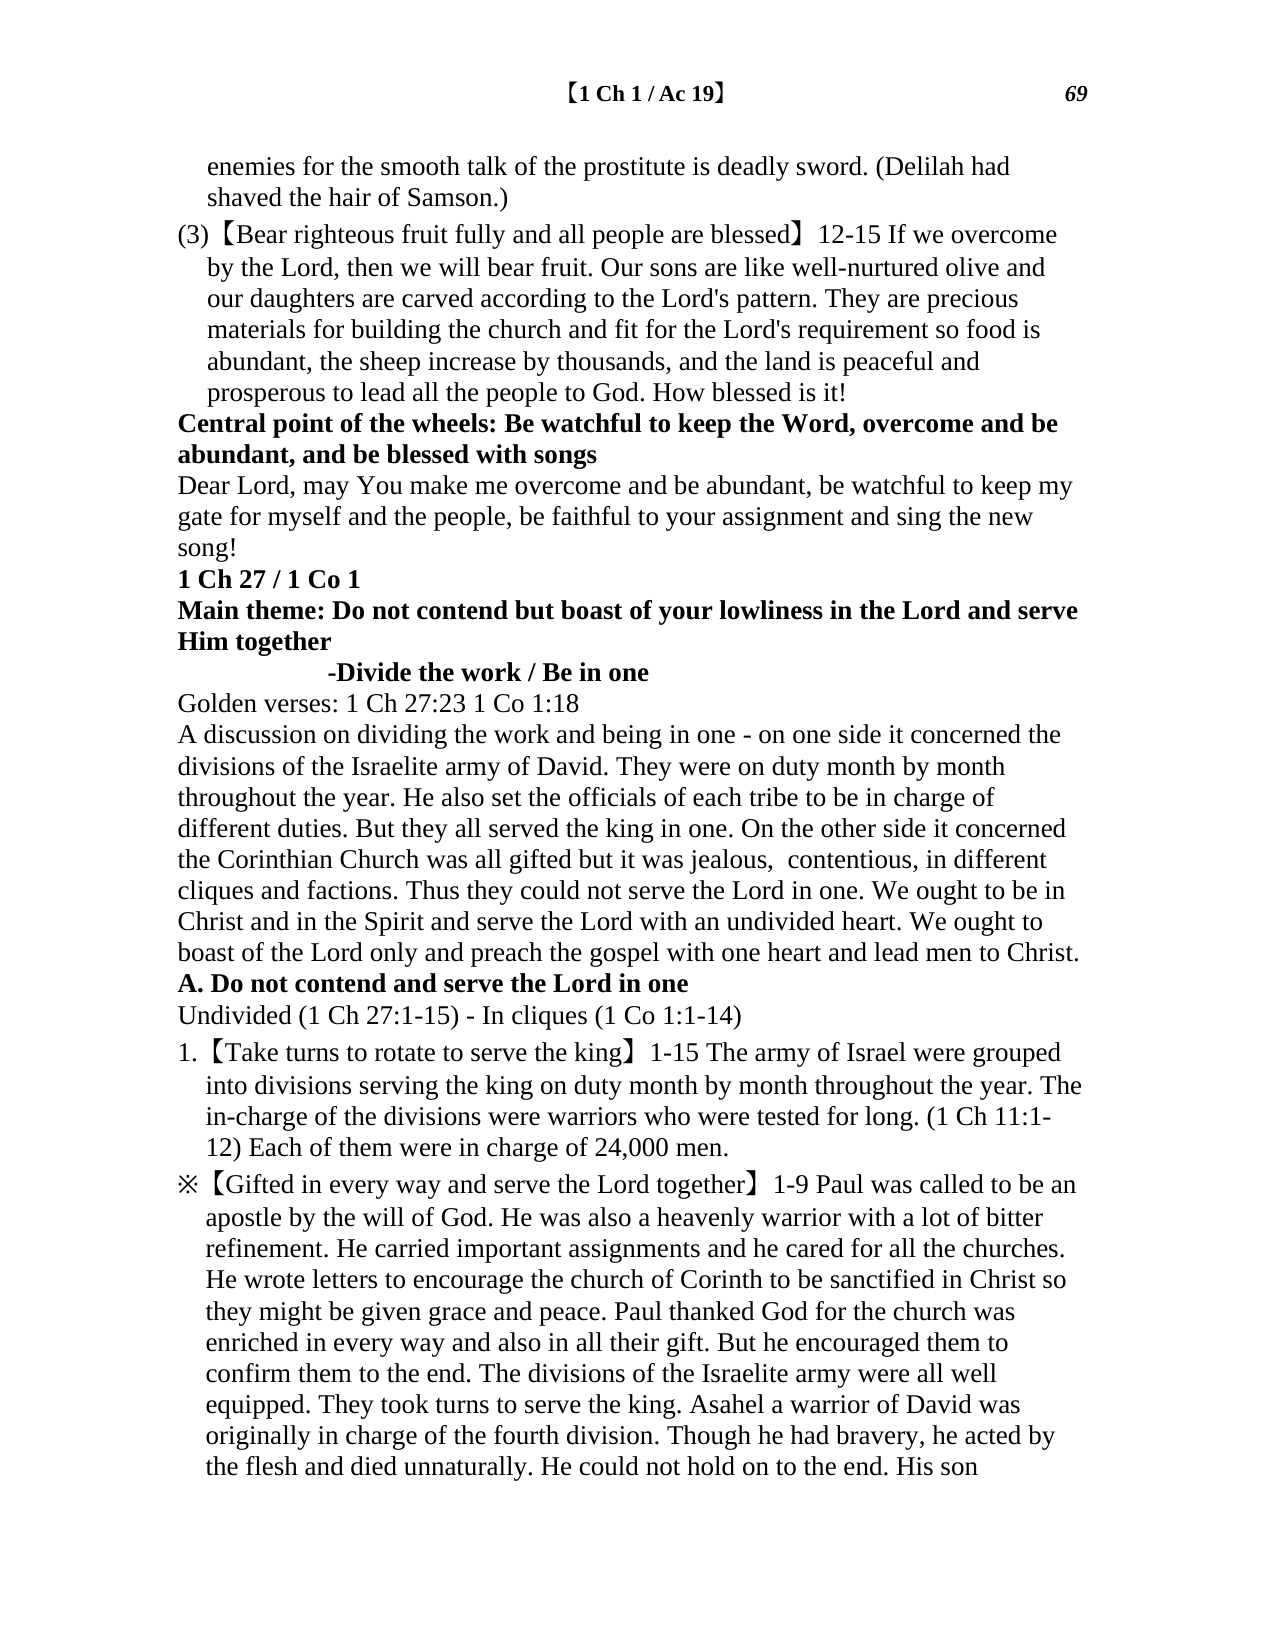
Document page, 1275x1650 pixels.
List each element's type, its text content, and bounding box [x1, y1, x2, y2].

text (3)【Bear righteous fruit fully and all people are blessed】12-15 If we overcome by the Lord, then we will bear fruit. Our sons are like well-nurtured olive and our daughters are carved according to the Lord's pattern. They are precious materials for building the church and fit for the Lord's requirement so food is abundant, the sheep increase by thousands, and the land is peaceful and prosperous to lead all the people to God. How blessed is it! [177, 212, 1087, 407]
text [177, 150, 1087, 212]
text Dear Lord, may You make me overcome and be abundant, be watchful to keep my gate for myself and the people, be faithful to your assignment and sing the new song! [177, 469, 1087, 563]
text 1 Ch 27 / 1 Co 1 [177, 563, 1087, 594]
text A. Do not contend and serve the Lord in one [177, 968, 1087, 999]
text A discussion on dividing the work and being in one - on one side it concerned the divisions of the Israelite army of David. They were on duty month by month throughout the year. He also set the officials of each tribe to be in charge of different duties. But they all served the king in one. On the other side it concerned the Corinthian Church was all gifted but it was jealous, contentious, in different cliques and factions. Thus they could not serve the Lord in one. We ought to be in Christ and in the Spirit and serve the Lord with an undivided heart. We ought to boast of the Lord only and preach the gospel with one heart and lead men to Christ. [177, 718, 1087, 968]
text -Divide the work / Be in one [177, 656, 1087, 687]
text Main theme: Do not contend but boast of your lowliness in the Lord and serve Him together [177, 594, 1087, 656]
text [177, 1162, 1087, 1482]
text Golden verses: 1 Ch 27:23 1 Co 1:18 [177, 687, 1087, 718]
text Undivided (1 Ch 27:1-15) - In cliques (1 Co 1:1-14) [177, 999, 1087, 1030]
text Central point of the wheels: Be watchful to keep the Word, overcome and be abundant, and be blessed with songs [177, 407, 1087, 469]
text 1.【Take turns to rotate to serve the king】1-15 The army of Israel were grouped into divisions serving the king on duty month by month throughout the year. The in-charge of the divisions were warriors who were tested for long. (1 Ch 11:1-12) Each of them were in charge of 24,000 men. [177, 1030, 1087, 1162]
